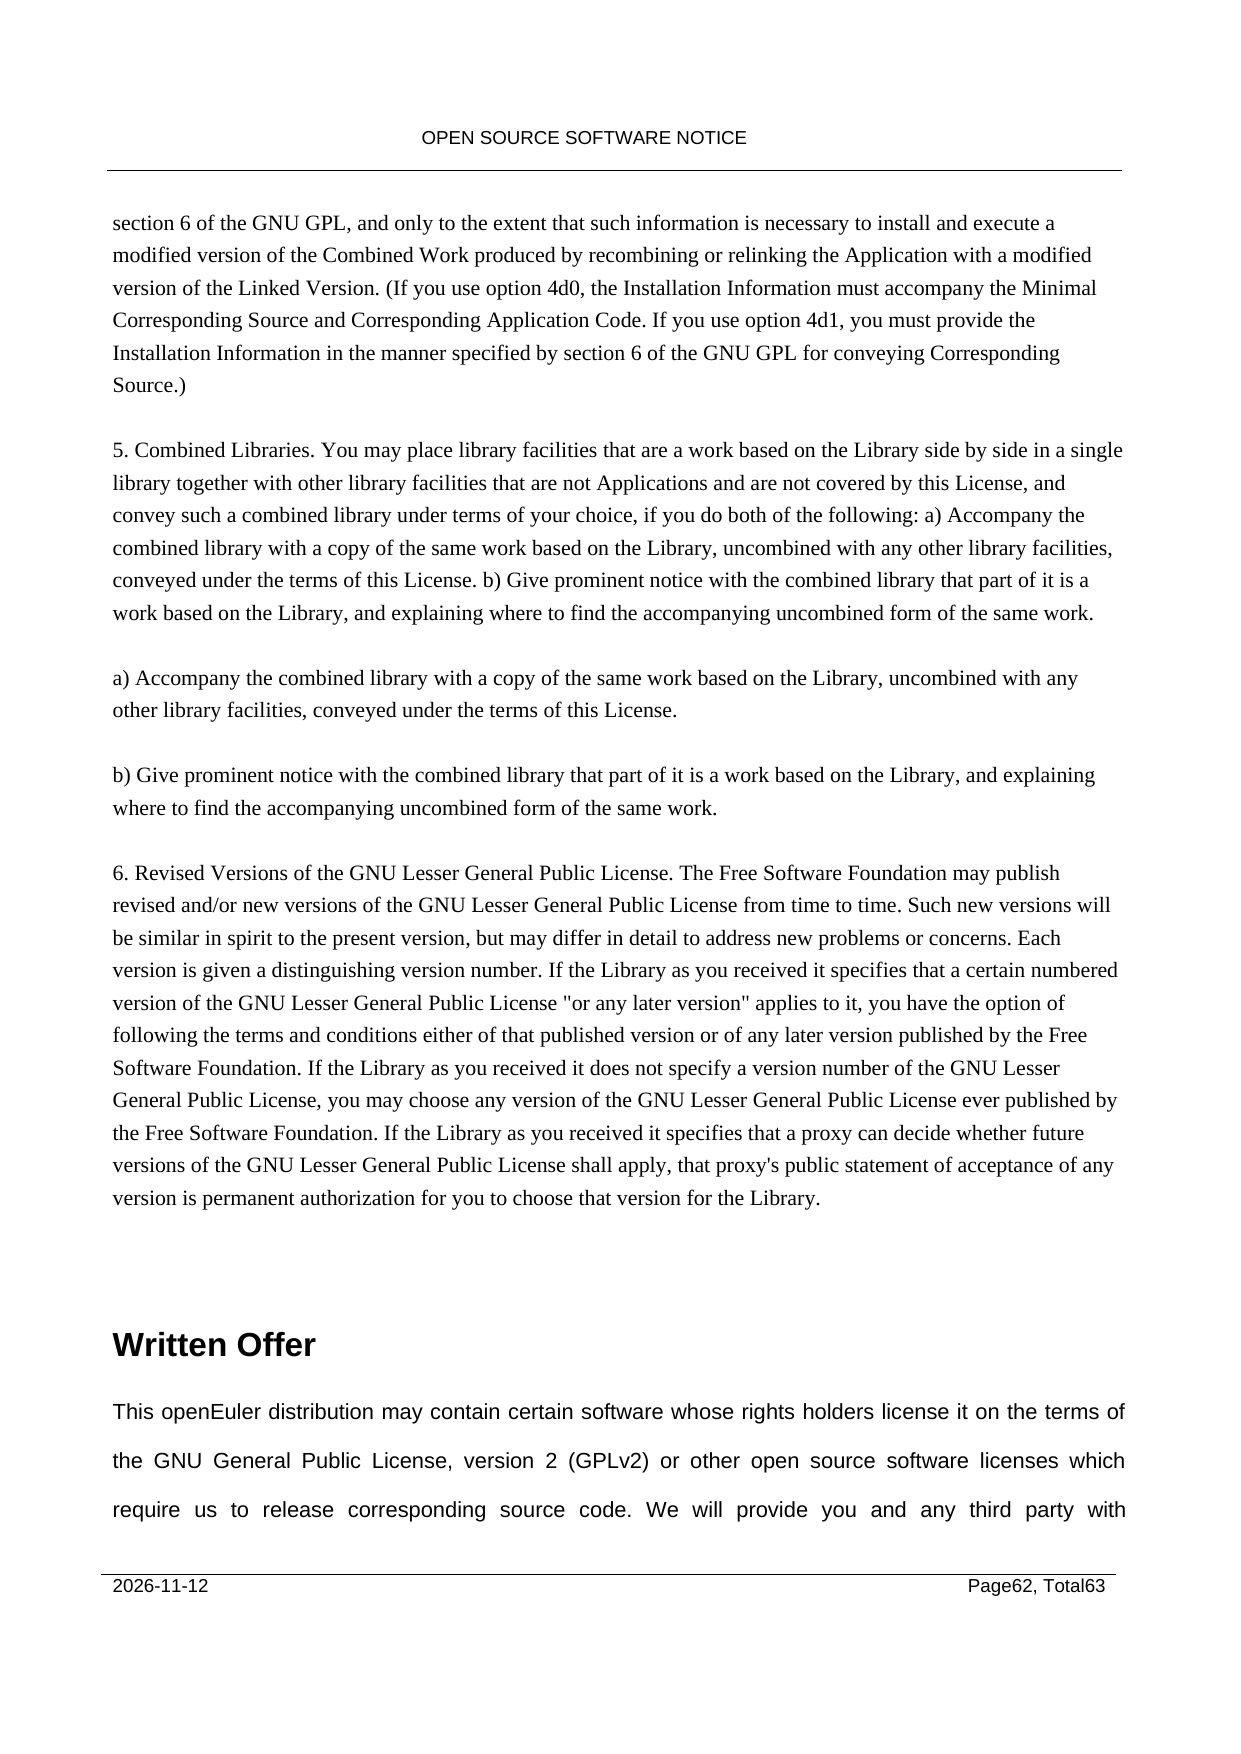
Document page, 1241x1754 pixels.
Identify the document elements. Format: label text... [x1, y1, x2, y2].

text Written Offer [112, 1311, 1128, 1376]
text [112, 1396, 1128, 1526]
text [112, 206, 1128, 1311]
